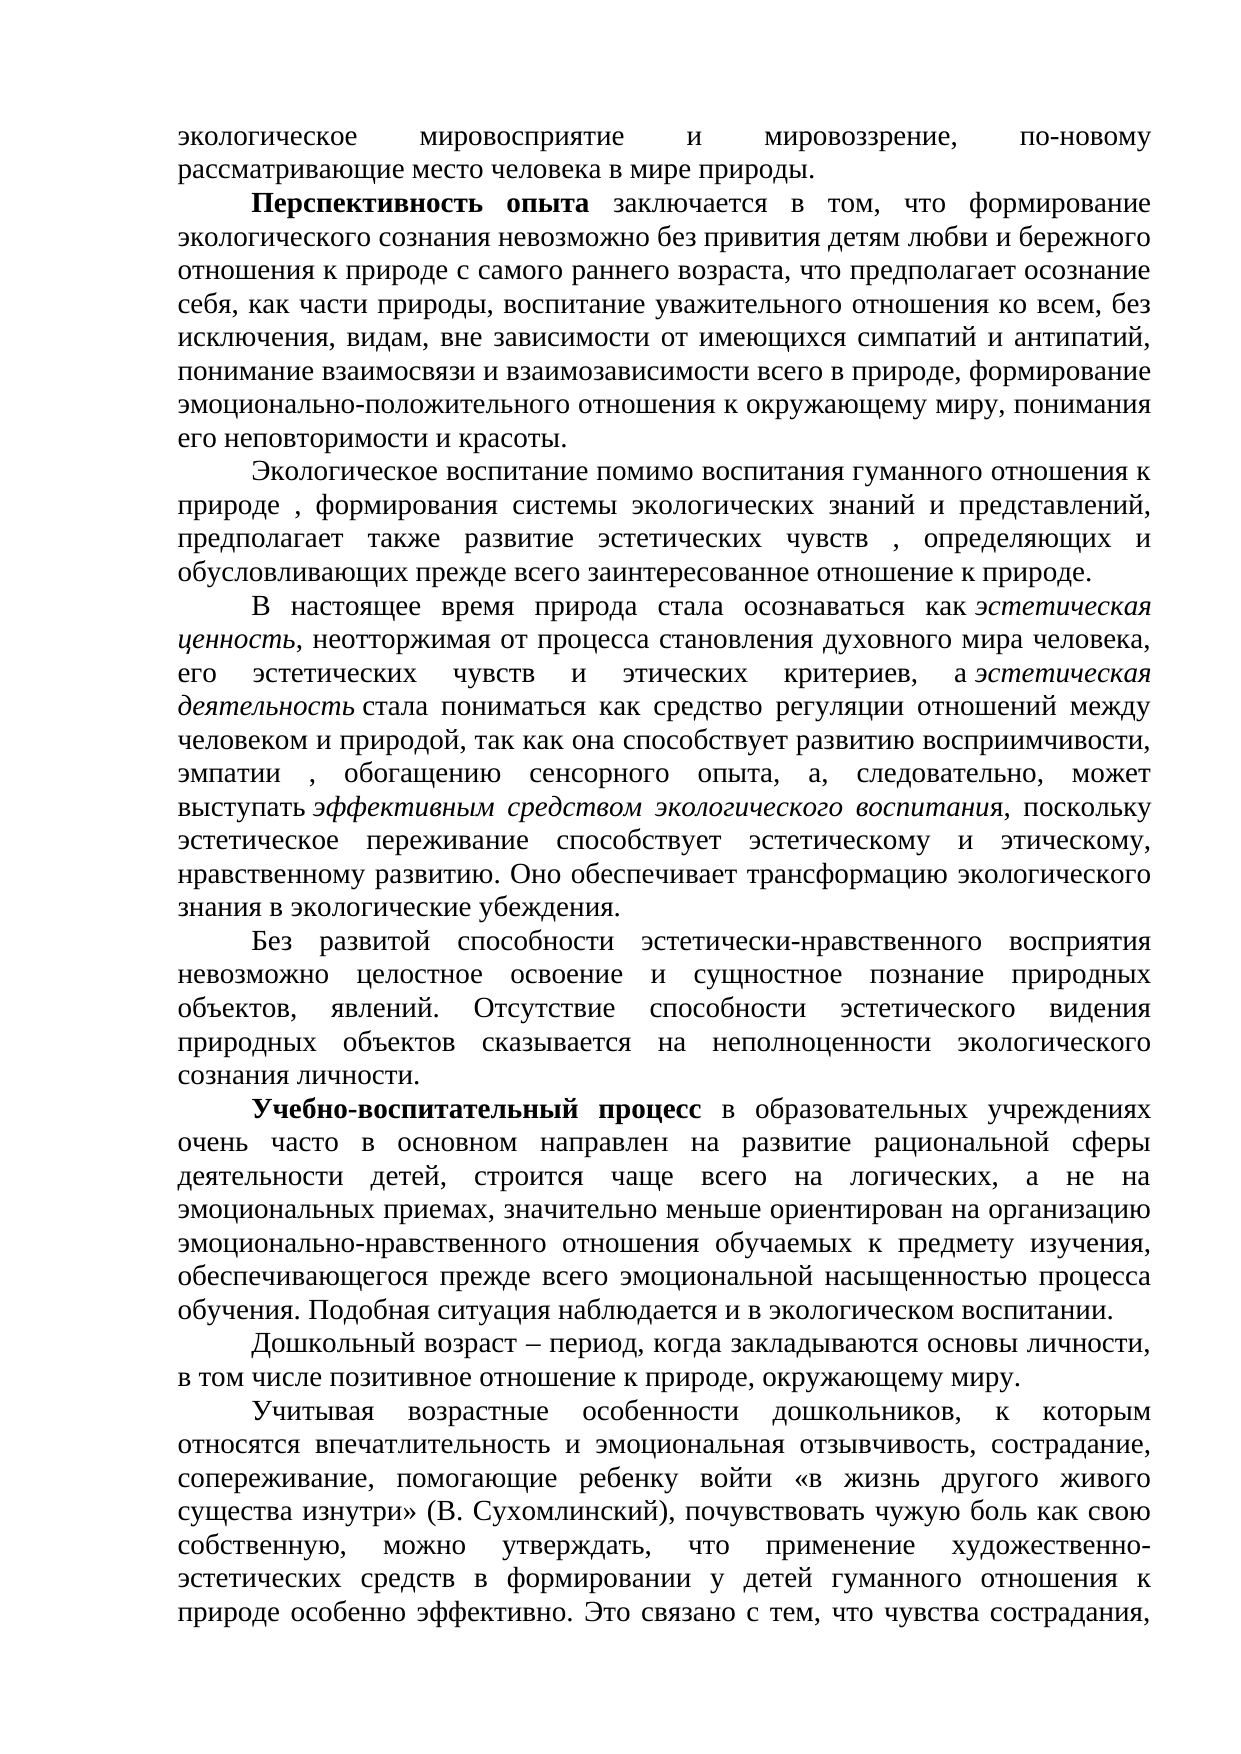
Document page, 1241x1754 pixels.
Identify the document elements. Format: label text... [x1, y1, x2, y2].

text Перспективность опыта заключается в том, что формирование экологического сознания невозможно без привития детям любви и бережного отношения к природе с самого раннего возраста, что предполагает осознание себя, как части природы, воспитание уважительного отношения ко всем, без исключения, видам, вне зависимости от имеющихся симпатий и антипатий, понимание взаимосвязи и взаимозависимости всего в природе, формирование эмоционально-положительного отношения к окружающему миру, понимания его неповторимости и красоты. [177, 185, 1152, 453]
text В настоящее время природа стала осознаваться как эстетическая ценность, неотторжимая от процесса становления духовного мира человека, его эстетических чувств и этических критериев, а эстетическая деятельность стала пониматься как средство регуляции отношений между человеком и природой, так как она способствует развитию восприимчивости, эмпатии , обогащению сенсорного опыта, а, следовательно, может выступать эффективным средством экологического воспитания, поскольку эстетическое переживание способствует эстетическому и этическому, нравственному развитию. Оно обеспечивает трансформацию экологического знания в экологические убеждения. [177, 588, 1152, 923]
text Учебно-воспитательный процесс в образовательных учреждениях очень часто в основном направлен на развитие рациональной сферы деятельности детей, строится чаще всего на логических, а не на эмоциональных приемах, значительно меньше ориентирован на организацию эмоционально-нравственного отношения обучаемых к предмету изучения, обеспечивающегося прежде всего эмоциональной насыщенностью процесса обучения. Подобная ситуация наблюдается и в экологическом воспитании. [177, 1091, 1152, 1326]
text Дошкольный возраст – период, когда закладываются основы личности, в том числе позитивное отношение к природе, окружающему миру. [177, 1326, 1152, 1393]
text Экологическое воспитание помимо воспитания гуманного отношения к природе , формирования системы экологических знаний и представлений, предполагает также развитие эстетических чувств , определяющих и обусловливающих прежде всего заинтересованное отношение к природе. [177, 453, 1152, 588]
text Без развитой способности эстетически-нравственного восприятия невозможно целостное освоение и сущностное познание природных объектов, явлений. Отсутствие способности эстетического видения природных объектов сказывается на неполноценности экологического сознания личности. [177, 923, 1152, 1091]
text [177, 1393, 1152, 1627]
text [177, 118, 1152, 185]
